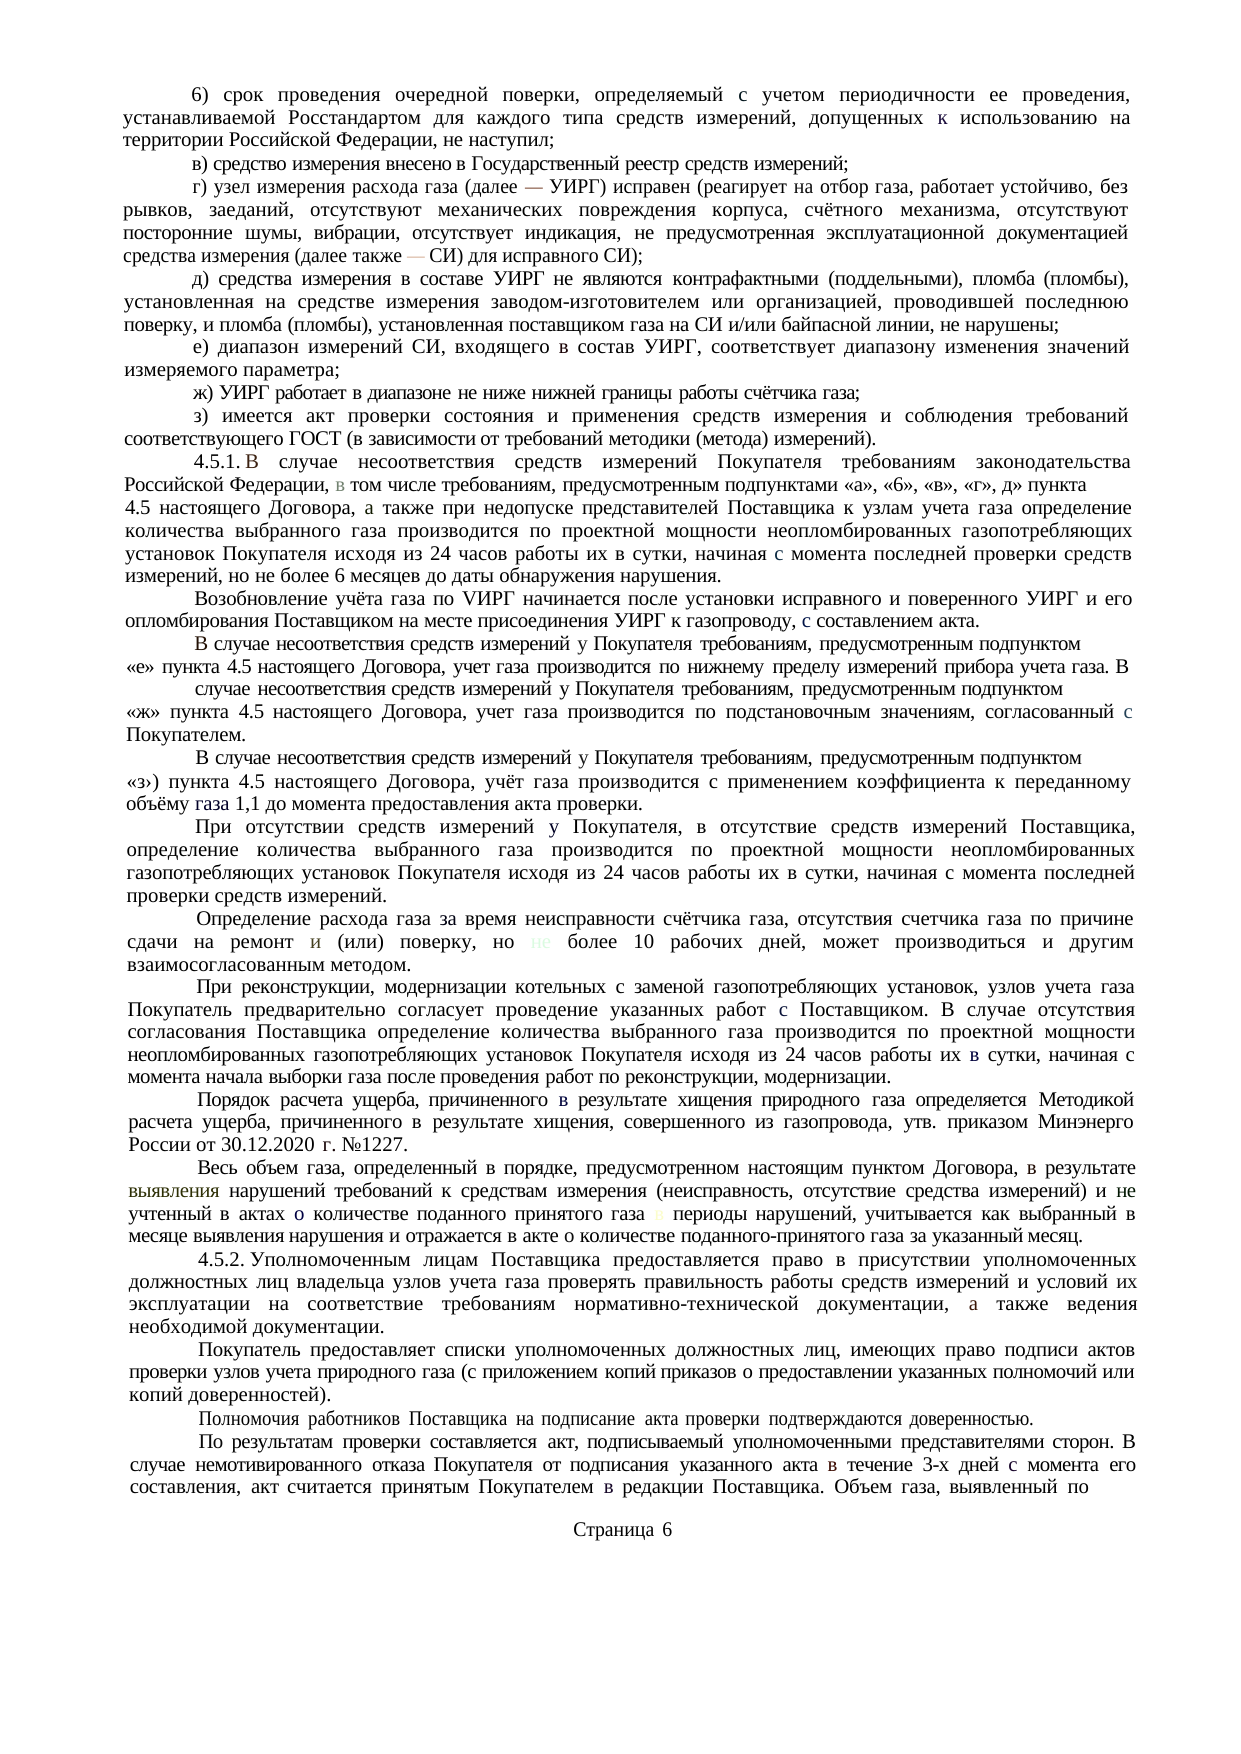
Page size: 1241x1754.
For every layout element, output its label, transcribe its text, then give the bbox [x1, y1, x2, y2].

text в) средство измерения внесено в Государственный реестр средств измерений; [192, 151, 1211, 175]
text е) диапазон измерений СИ, входящего в состав УИРГ, соответствует диапазону изменения значений измеряемого параметра; [124, 336, 1130, 381]
text Возобновление учёта газа по VИРГ начинается после установки исправного и поверенного УИРГ и его опломбирования Поставщиком на месте присоединения УИРГ к газопроводу, с составлением акта. [125, 587, 1132, 632]
text «з›) пункта 4.5 настоящего Договора, учёт газа производится с применением коэффициента к переданному объёму газа 1,1 до момента предоставления акта проверки. [126, 770, 1131, 815]
text Весь объем газа, определенный в порядке, предусмотренном настоящим пунктом Договора, в результате выявления нарушений требований к средствам измерения (неисправность, отсутствие средства измерений) и не учтенный в актах о количестве поданного принятого газа в периоды нарушений, учитывается как выбранный в месяце выявления нарушения и отражается в акте о количестве поданного-принятого газа за указанный месяц. [128, 1156, 1136, 1247]
list В случае несоответствия средств измерений Покупателя требованиям законодательства Российской Федерации, в том числе требованиям, предусмотренным подпунктами «а», «6», «в», «г», д» пункта [124, 450, 1132, 496]
text При отсутствии средств измерений у Покупателя, в отсутствие средств измерений Поставщика, определение количества выбранного газа производится по проектной мощности неопломбированных газопотребляющих установок Покупателя исходя из 24 часов работы их в сутки, начиная с момента последней проверки средств измерений. [126, 815, 1136, 907]
text Полномочия работников Поставщика на подписание акта проверки подтверждаются доверенностью. [198, 1406, 1211, 1430]
text Страница 6 [516, 1519, 1211, 1540]
list Уполномоченным лицам Поставщика предоставляется право в присутствии уполномоченных должностных лиц владельца узлов учета газа проверять правильность работы средств измерений и условий их эксплуатации на соответствие требованиям нормативно-технической документации, а также ведения необходимой документации. [129, 1248, 1138, 1338]
text В случае несоответствия средств измерений у Покупателя требованиям, предусмотренным подпунктом [195, 746, 1211, 769]
text Порядок расчета ущерба, причиненного в результате хищения природного газа определяется Методикой расчета ущерба, причиненного в результате хищения, совершенного из газопровода, утв. приказом Минэнерго России от 30.12.2020 г. №1227. [128, 1088, 1134, 1156]
text «ж» пункта 4.5 настоящего Договора, учет газа производится по подстановочным значениям, согласованный с Покупателем. [126, 700, 1133, 746]
text 4.5 настоящего Договора, а также при недопуске представителей Поставщика к узлам учета газа определение количества выбранного газа производится по проектной мощности неопломбированных газопотребляющих установок Покупателя исходя из 24 часов работы их в сутки, начиная с момента последней проверки средств измерений, но не более 6 месяцев до даты обнаружения нарушения. [125, 496, 1132, 587]
text 6) срок проведения очередной поверки, определяемый с учетом периодичности ее проведения, устанавливаемой Росстандартом для каждого типа средств измерений, допущенных к использованию на территории Российской Федерации, не наступил; [123, 84, 1130, 151]
text При реконструкции, модернизации котельных с заменой газопотребляющих установок, узлов учета газа Покупатель предварительно согласует проведение указанных работ с Поставщиком. В случае отсутствия согласования Поставщика определение количества выбранного газа производится по проектной мощности неопломбированных газопотребляющих установок Покупателя исходя из 24 часов работы их в сутки, начиная с момента начала выборки газа после проведения работ по реконструкции, модернизации. [127, 976, 1135, 1088]
text з) имеется акт проверки состояния и применения средств измерения и соблюдения требований соответствующего ГОСТ (в зависимости от требований методики (метода) измерений). [124, 404, 1130, 450]
text По результатам проверки составляется акт, подписываемый уполномоченными представителями сторон. В случае немотивированного отказа Покупателя от подписания указанного акта в течение 3-x дней с момента его составления, акт считается принятым Покупателем в редакции Поставщика. Объем газа, выявленный по [129, 1431, 1137, 1498]
text «е» пункта 4.5 настоящего Договора, учет газа производится по нижнему пределу измерений прибора учета газа. В случае несоответствия средств измерений у Покупателя требованиям, предусмотренным подпунктом [126, 655, 1131, 700]
text Покупатель предоставляет списки уполномоченных должностных лиц, имеющих право подписи актов проверки узлов учета природного газа (с приложением копий приказов о предоставлении указанных полномочий или копий доверенностей). [129, 1338, 1135, 1406]
text г) узел измерения расхода газа (далее — УИРГ) исправен (реагирует на отбор газа, работает устойчиво, без рывков, заеданий, отсутствуют механических повреждения корпуса, счётного механизма, отсутствуют посторонние шумы, вибрации, отсутствует индикация, не предусмотренная эксплуатационной документацией средства измерения (далее также — СИ) для исправного СИ); [123, 175, 1128, 267]
text д) средства измерения в составе УИРГ не являются контрафактными (поддельными), пломба (пломбы), установленная на средстве измерения заводом-изготовителем или организацией, проводившей последнюю поверку, и пломба (пломбы), установленная поставщиком газа на СИ и/или байпасной линии, не нарушены; [124, 267, 1129, 336]
text ж) УИРГ работает в диапазоне не ниже нижней границы работы счётчика газа; [193, 381, 1211, 404]
text В случае несоответствия средств измерений у Покупателя требованиям, предусмотренным подпунктом [194, 632, 1211, 655]
text Определение расхода газа за время неисправности счётчика газа, отсутствия счетчика газа по причине сдачи на ремонт и (или) поверку, но не более 10 рабочих дней, может производиться и другим взаимосогласованным методом. [127, 907, 1133, 976]
